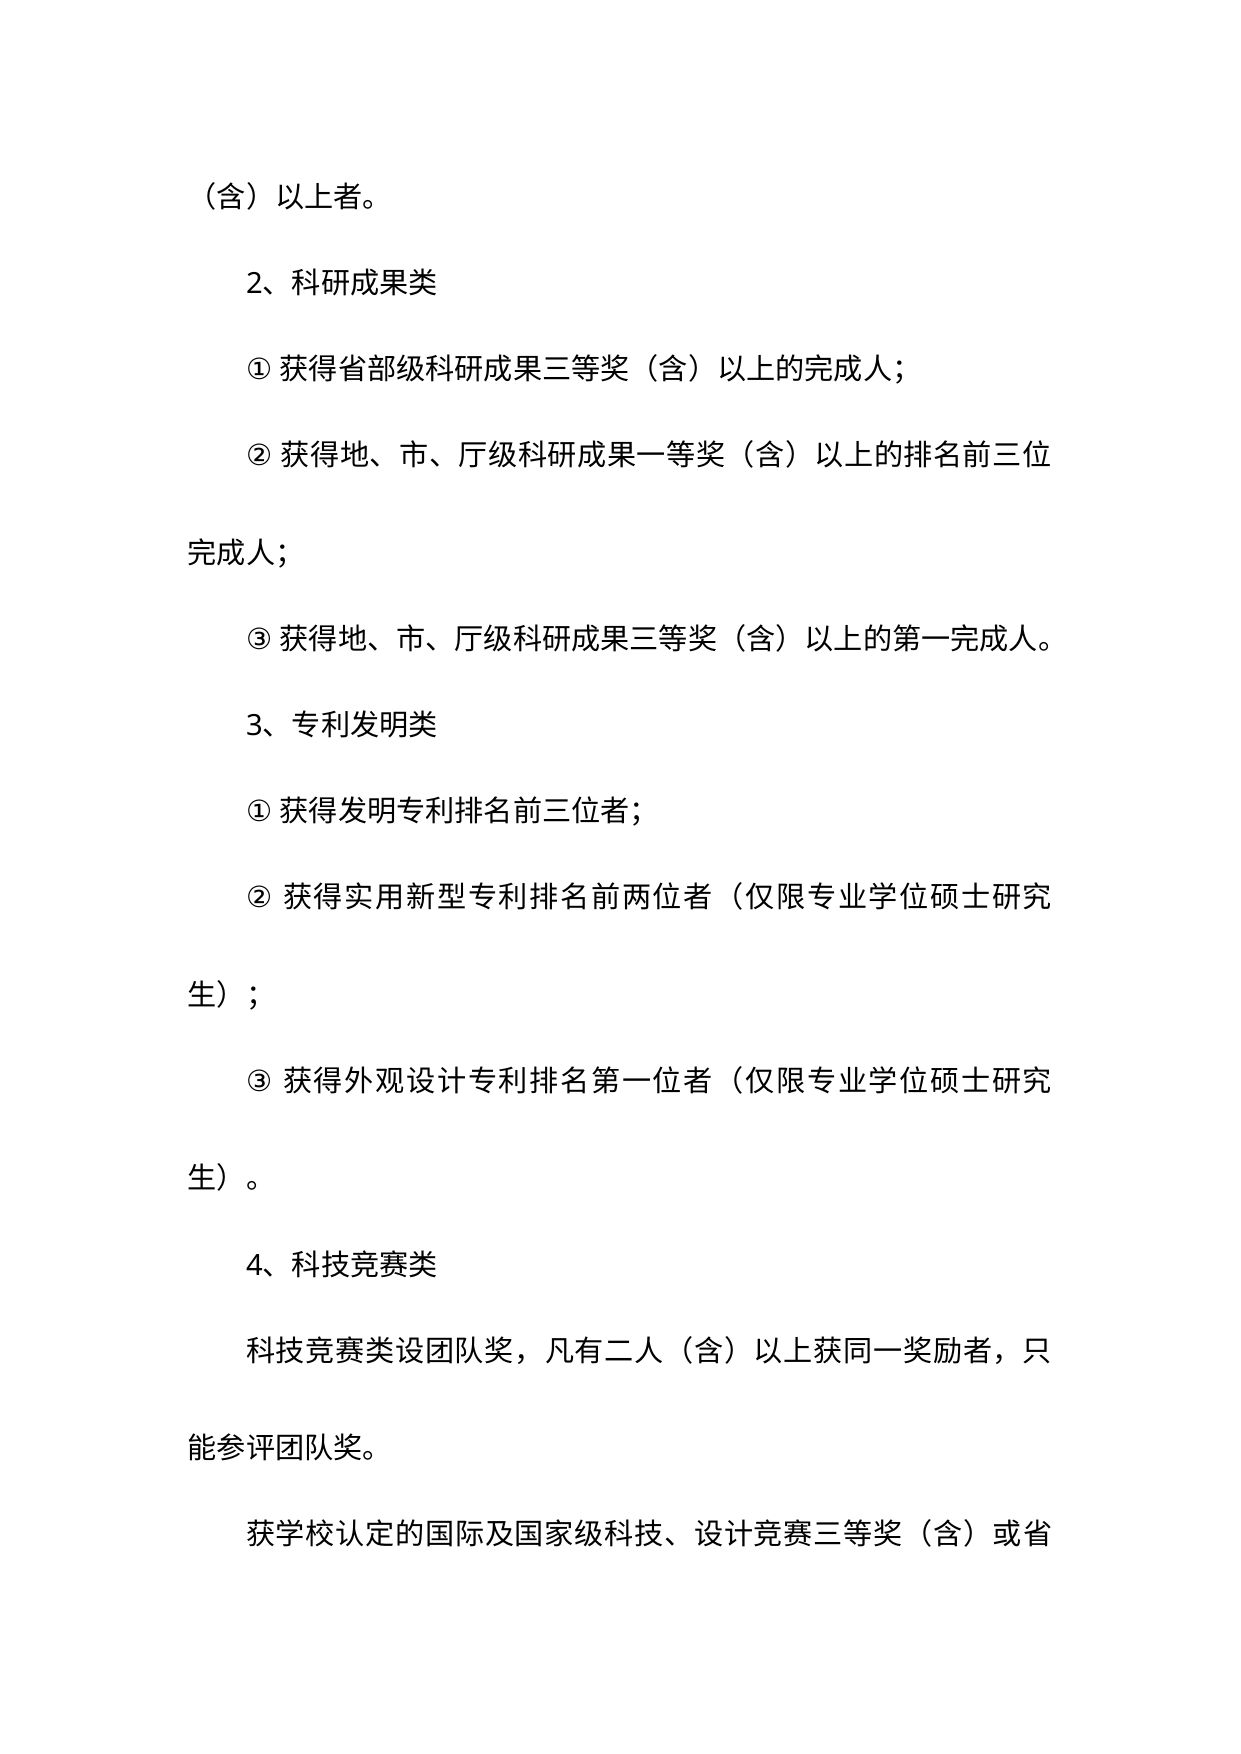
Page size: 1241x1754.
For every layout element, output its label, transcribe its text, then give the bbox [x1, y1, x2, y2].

text ③ 获得地、市、厅级科研成果三等奖（含）以上的第一完成人。 [187, 604, 1053, 669]
text ② 获得实用新型专利排名前两位者（仅限专业学位硕士研究生）； [187, 862, 1053, 1025]
text 4、科技竞赛类 [187, 1230, 1053, 1295]
text 3、专利发明类 [187, 690, 1053, 755]
text ① 获得省部级科研成果三等奖（含）以上的完成人； [187, 334, 1053, 399]
text 2、科研成果类 [187, 248, 1053, 313]
text ① 获得发明专利排名前三位者； [187, 776, 1053, 841]
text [187, 162, 1053, 227]
text ② 获得地、市、厅级科研成果一等奖（含）以上的排名前三位完成人； [187, 420, 1053, 583]
text 科技竞赛类设团队奖，凡有二人（含）以上获同一奖励者，只能参评团队奖。 [187, 1316, 1053, 1478]
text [187, 1499, 1053, 1564]
text ③ 获得外观设计专利排名第一位者（仅限专业学位硕士研究生）。 [187, 1046, 1053, 1209]
